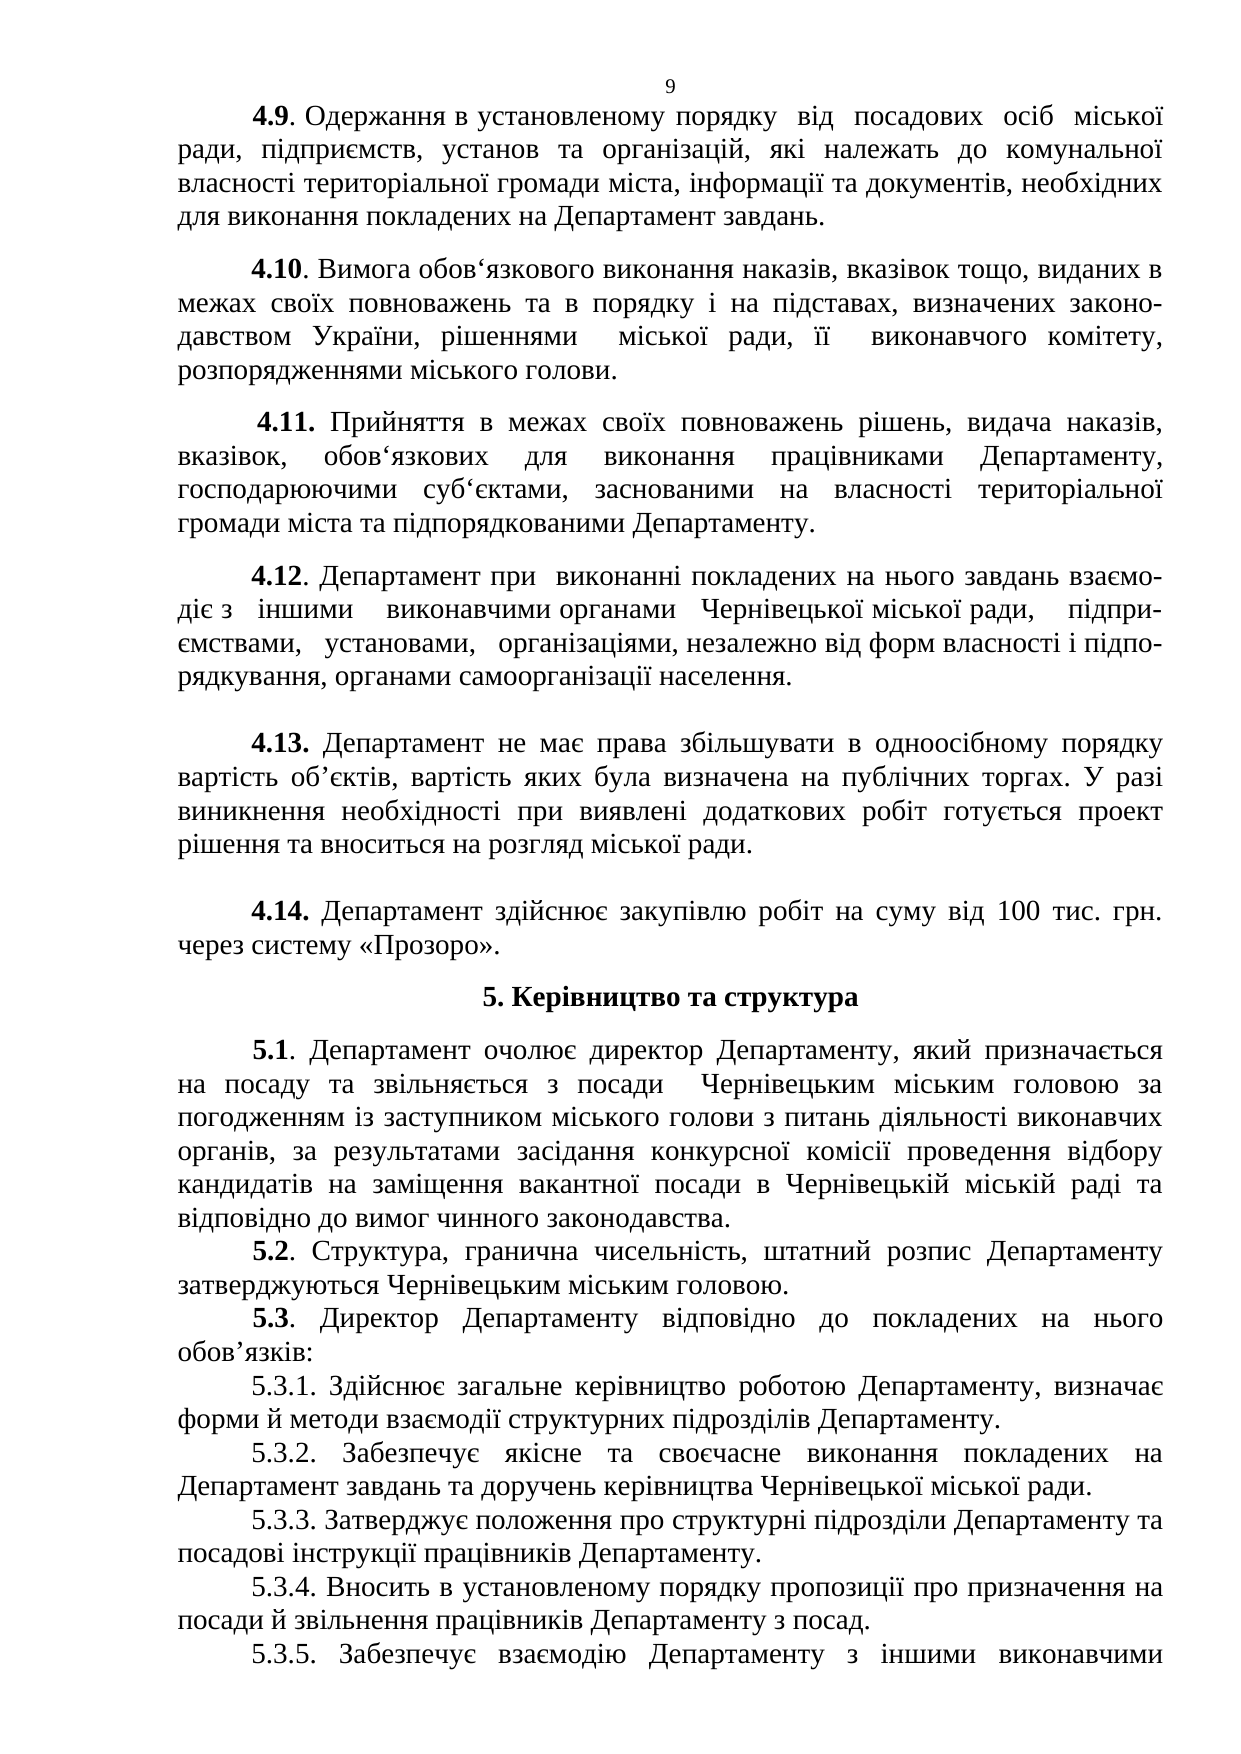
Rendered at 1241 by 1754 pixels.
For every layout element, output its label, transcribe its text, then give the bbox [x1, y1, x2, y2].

text 5.2. Структура, гранична чисельність, штатний розпис Департаменту затверджуються Чернівецьким міським головою. [177, 1233, 1164, 1301]
text 4.11. Прийняття в межах своїх повноважень рішень, видача наказів, вказівок, обов‘язкових для виконання працівниками Департаменту, господарюючими суб‘єктами, заснованими на власності територіальної громади міста та підпорядкованими Департаменту. [177, 404, 1164, 539]
text 4.12. Департамент при виконанні покладених на нього завдань взаємо-діє з іншими виконавчими органами Чернівецької міської ради, підпри-ємствами, установами, організаціями, незалежно від форм власності і підпо-рядкування, органами самоорганізації населення. [177, 558, 1164, 692]
text 5.1. Департамент очолює директор Департаменту, який призначається на посаду та звільняється з посади Чернівецьким міським головою за погодженням із заступником міського голови з питань діяльності виконавчих органів, за результатами засідання конкурсної комісії проведення відбору кандидатів на заміщення вакантної посади в Чернівецькій міській раді та відповідно до вимог чинного законодавства. [177, 1032, 1164, 1233]
text 4.10. Вимога обов‘язкового виконання наказів, вказівок тощо, виданих в межах своїх повноважень та в порядку і на підставах, визначених законо-давством України, рішеннями міської ради, її виконавчого комітету, розпорядженнями міського голови. [177, 251, 1164, 385]
text 4.13. Департамент не має права збільшувати в одноосібному порядку вартість об’єктів, вартість яких була визначена на публічних торгах. У разі виникнення необхідності при виявлені додаткових робіт готується проект рішення та вноситься на розгляд міської ради. [177, 726, 1164, 860]
text 5.3.1. Здійснює загальне керівництво роботою Департаменту, визначає форми й методи взаємодії структурних підрозділів Департаменту. [177, 1368, 1164, 1435]
text 5. Керівництво та структура [177, 979, 1164, 1013]
text 5.3.3. Затверджує положення про структурні підрозділи Департаменту та посадові інструкції працівників Департаменту. [177, 1502, 1164, 1569]
text 5.3.4. Вносить в установленому порядку пропозиції про призначення на посади й звільнення працівників Департаменту з посад. [177, 1569, 1164, 1636]
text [177, 1636, 1164, 1669]
text 4.14. Департамент здійснює закупівлю робіт на суму від 100 тис. грн. через систему «Прозоро». [177, 893, 1164, 960]
text 4.9. Одержання в установленому порядку від посадових осіб міської ради, підприємств, установ та організацій, які належать до комунальної власності територіальної громади міста, інформації та документів, необхідних для виконання покладених на Департамент завдань. [177, 98, 1164, 232]
text 5.3.2. Забезпечує якісне та своєчасне виконання покладених на Департамент завдань та доручень керівництва Чернівецької міської ради. [177, 1435, 1164, 1502]
text 5.3. Директор Департаменту відповідно до покладених на нього обов’язків: [177, 1301, 1164, 1368]
